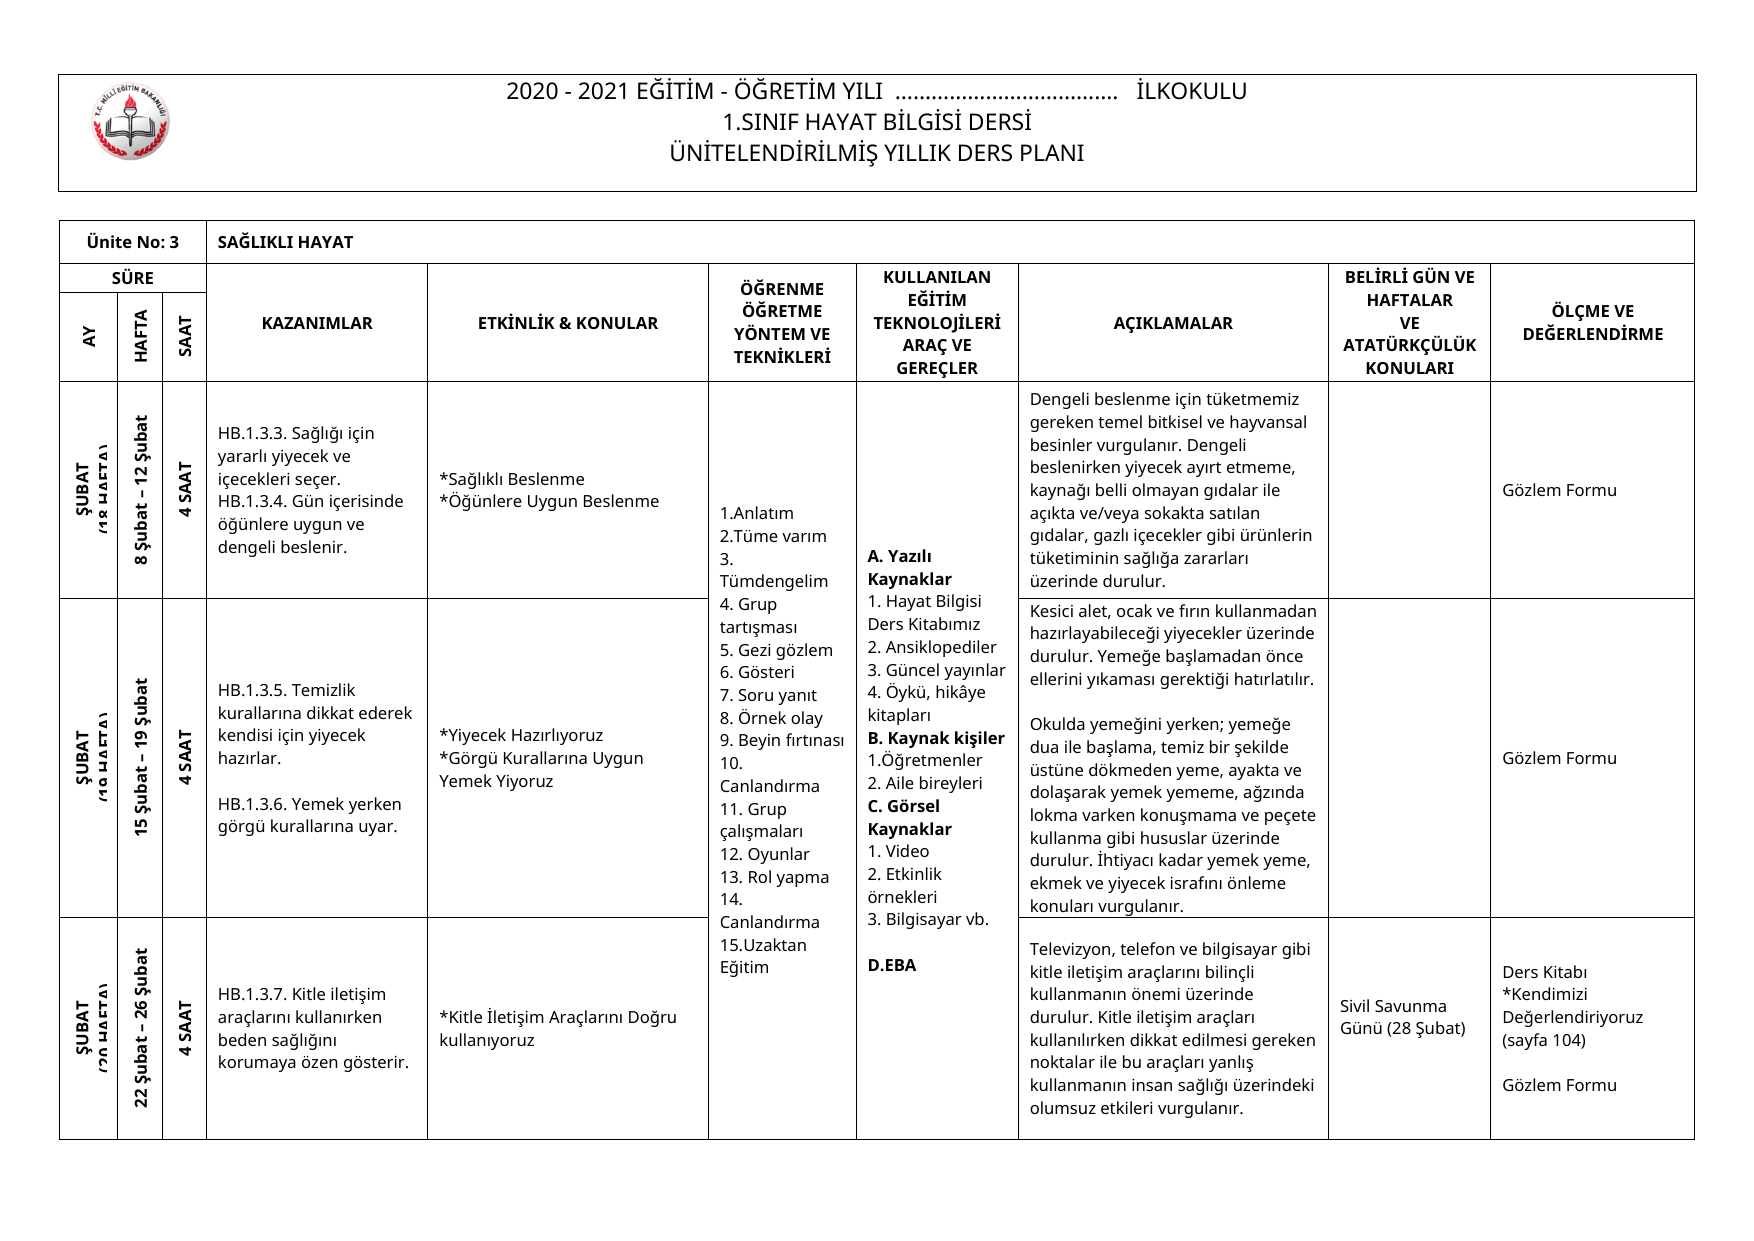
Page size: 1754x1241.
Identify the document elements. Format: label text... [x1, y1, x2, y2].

table_cell *Yiyecek Hazırlıyoruz *Görgü Kurallarına Uygun Yemek Yiyoruz [428, 599, 708, 917]
table_cell ETKİNLİK & KONULAR [428, 264, 708, 381]
table_cell 15 Şubat – 19 Şubat [118, 599, 162, 917]
table_cell Ders Kitabı *Kendimizi Değerlendiriyoruz (sayfa 104) Gözlem Formu [1491, 918, 1694, 1139]
table_cell A. Yazılı Kaynaklar 1. Hayat Bilgisi Ders Kitabımız 2. Ansiklopediler 3. Güncel yayınlar 4. Öykü, hikâye kitapları B. Kaynak kişiler 1.Öğretmenler 2. Aile bireyleri C. Görsel Kaynaklar 1. Video 2. Etkinlik örnekleri 3. Bilgisayar vb. D.EBA [857, 382, 1018, 1139]
table_cell Sivil Savunma Günü (28 Şubat) [1329, 918, 1490, 1139]
table_cell ŞUBAT (18.HAFTA) [60, 382, 117, 598]
table_cell 4 SAAT [163, 918, 206, 1139]
table_cell 4 SAAT [163, 599, 206, 917]
table_cell *Sağlıklı Beslenme *Öğünlere Uygun Beslenme [428, 382, 708, 598]
table_cell HB.1.3.3. Sağlığı için yararlı yiyecek ve içecekleri seçer. HB.1.3.4. Gün içerisinde öğünlere uygun ve dengeli beslenir. [207, 382, 427, 598]
table_header SAĞLIKLI HAYAT [207, 221, 1694, 263]
table_cell Kesici alet, ocak ve fırın kullanmadan hazırlayabileceği yiyecekler üzerinde durulur. Yemeğe başlamadan önce ellerini yıkaması gerektiği hatırlatılır. Okulda yemeğini yerken; yemeğe dua ile başlama, temiz bir şekilde üstüne dökmeden yeme, ayakta ve dolaşarak yemek yememe, ağzında lokma varken konuşmama ve peçete kullanma gibi hususlar üzerinde durulur. İhtiyacı kadar yemek yeme, ekmek ve yiyecek israfını önleme konuları vurgulanır. [1019, 599, 1328, 917]
table_cell ŞUBAT (20.HAFTA) [60, 918, 117, 1139]
table_cell KULLANILAN EĞİTİM TEKNOLOJİLERİ ARAÇ VE GEREÇLER [857, 264, 1018, 381]
table_cell HAFTA [118, 293, 162, 381]
table_cell Televizyon, telefon ve bilgisayar gibi kitle iletişim araçlarını bilinçli kullanmanın önemi üzerinde durulur. Kitle iletişim araçları kullanılırken dikkat edilmesi gereken noktalar ile bu araçları yanlış kullanmanın insan sağlığı üzerindeki olumsuz etkileri vurgulanır. [1019, 918, 1328, 1139]
table_cell Gözlem Formu [1491, 599, 1694, 917]
table_cell SÜRE [60, 264, 206, 292]
table_cell [1329, 382, 1490, 598]
table_cell AY [60, 293, 117, 381]
table_cell SAAT [163, 293, 206, 381]
table_cell ÖLÇME VE DEĞERLENDİRME [1491, 264, 1694, 381]
table_cell KAZANIMLAR [207, 264, 427, 381]
table_header Ünite No: 3 [60, 221, 206, 263]
picture [85, 77, 175, 167]
table_cell HB.1.3.7. Kitle iletişim araçlarını kullanırken beden sağlığını korumaya özen gösterir. [207, 918, 427, 1139]
table_cell AÇIKLAMALAR [1019, 264, 1328, 381]
table_cell *Kitle İletişim Araçlarını Doğru kullanıyoruz [428, 918, 708, 1139]
table_cell 22 Şubat – 26 Şubat [118, 918, 162, 1139]
table_cell HB.1.3.5. Temizlik kurallarına dikkat ederek kendisi için yiyecek hazırlar. HB.1.3.6. Yemek yerken görgü kurallarına uyar. [207, 599, 427, 917]
table_cell [1329, 599, 1490, 917]
table_cell BELİRLİ GÜN VE HAFTALAR VE ATATÜRKÇÜLÜK KONULARI [1329, 264, 1490, 381]
table_cell ÖĞRENME ÖĞRETME YÖNTEM VE TEKNİKLERİ [709, 264, 856, 381]
table_cell 8 Şubat – 12 Şubat [118, 382, 162, 598]
table_cell Gözlem Formu [1491, 382, 1694, 598]
table_cell 4 SAAT [163, 382, 206, 598]
table_cell Dengeli beslenme için tüketmemiz gereken temel bitkisel ve hayvansal besinler vurgulanır. Dengeli beslenirken yiyecek ayırt etmeme, kaynağı belli olmayan gıdalar ile açıkta ve/veya sokakta satılan gıdalar, gazlı içecekler gibi ürünlerin tüketiminin sağlığa zararları üzerinde durulur. [1019, 382, 1328, 598]
table_cell ŞUBAT (19.HAFTA) [60, 599, 117, 917]
table_cell 1.Anlatım 2.Tüme varım 3. Tümdengelim 4. Grup tartışması 5. Gezi gözlem 6. Gösteri 7. Soru yanıt 8. Örnek olay 9. Beyin fırtınası 10. Canlandırma 11. Grup çalışmaları 12. Oyunlar 13. Rol yapma 14. Canlandırma 15.Uzaktan Eğitim [709, 382, 856, 1139]
